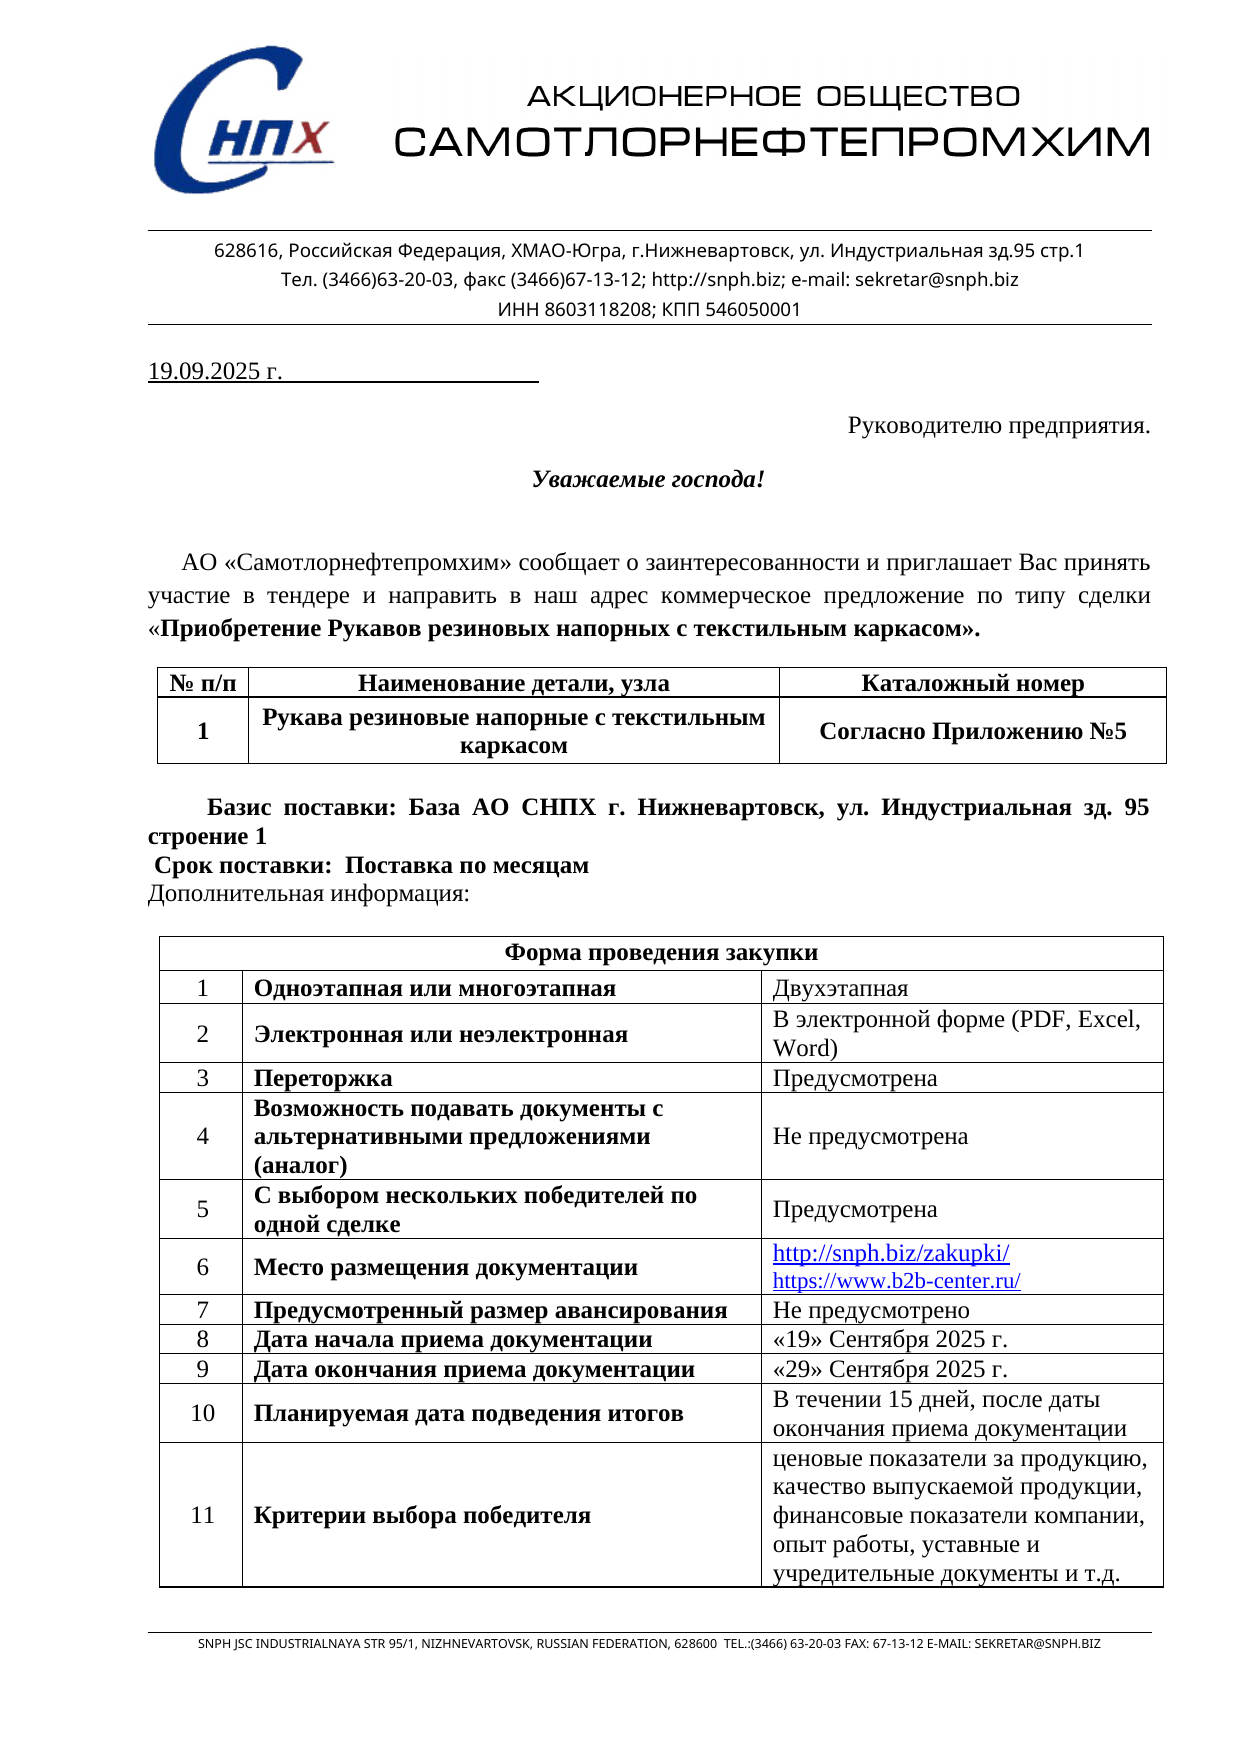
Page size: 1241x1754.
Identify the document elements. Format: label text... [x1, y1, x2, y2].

table_cell 1 [158, 698, 248, 763]
table_cell «29» Сентября 2025 г. [762, 1354, 1163, 1383]
table_cell Планируемая дата подведения итогов [243, 1384, 761, 1442]
table_cell Дата окончания приема документации [243, 1354, 761, 1383]
table_cell 4 [160, 1093, 242, 1179]
table_header Каталожный номер [780, 668, 1166, 696]
table_header Наименование детали, узла [249, 668, 779, 696]
text АО «Самотлорнефтепромхим» сообщает о заинтересованности и приглашает Вас принять участие в тендере и направить в наш адрес коммерческое предложение по типу сделки «Приобретение Рукавов резиновых напорных с текстильным каркасом». [148, 547, 1152, 642]
table_cell Рукава резиновые напорные с текстильным каркасом [249, 698, 779, 763]
table_cell 6 [160, 1239, 242, 1294]
table_cell Возможность подавать документы с альтернативными предложениями (аналог) [243, 1093, 761, 1179]
table_cell 9 [160, 1354, 242, 1383]
table_cell В электронной форме (PDF, Excel, Word) [762, 1004, 1163, 1062]
table_header № п/п [158, 668, 248, 696]
picture [152, 45, 337, 196]
table_cell Не предусмотрено [762, 1295, 1163, 1323]
table_cell 2 [160, 1004, 242, 1062]
table_cell 3 [160, 1063, 242, 1092]
table_cell http://snph.biz/zakupki/ https://www.b2b-center.ru/ [762, 1239, 1163, 1294]
text Срок поставки: Поставка по месяцам [148, 850, 1152, 878]
table_cell ценовые показатели за продукцию, качество выпускаемой продукции, финансовые показатели компании, опыт работы, уставные и учредительные документы и т.д. [762, 1443, 1163, 1586]
table_cell Предусмотренный размер авансирования [243, 1295, 761, 1323]
table_cell С выбором нескольких победителей по одной сделке [243, 1180, 761, 1237]
table_cell Критерии выбора победителя [243, 1443, 761, 1586]
table_cell Переторжка [243, 1063, 761, 1092]
table_cell Согласно Приложению №5 [780, 698, 1166, 763]
table_cell 1 [160, 971, 242, 1003]
table_header Форма проведения закупки [160, 937, 1163, 970]
table_cell 10 [160, 1384, 242, 1442]
table_cell Двухэтапная [762, 971, 1163, 1003]
text Базис поставки: База АО СНПХ г. Нижневартовск, ул. Индустриальная зд. 95 строение 1 [148, 792, 1152, 850]
table_cell Электронная или неэлектронная [243, 1004, 761, 1062]
table_cell 5 [160, 1180, 242, 1237]
table_cell «19» Сентября 2025 г. [762, 1325, 1163, 1353]
table_cell В течении 15 дней, после даты окончания приема документации [762, 1384, 1163, 1442]
table_cell Предусмотрена [762, 1180, 1163, 1237]
text Дополнительная информация: [148, 878, 1152, 907]
table_cell Место размещения документации [243, 1239, 761, 1294]
table_cell Одноэтапная или многоэтапная [243, 971, 761, 1003]
table_cell 8 [160, 1325, 242, 1353]
table_cell Дата начала приема документации [243, 1325, 761, 1353]
text 19.09.2025 г. [148, 356, 1152, 385]
table_cell 7 [160, 1295, 242, 1323]
table_cell Предусмотрена [762, 1063, 1163, 1092]
picture [387, 54, 1167, 165]
table_cell 11 [160, 1443, 242, 1586]
text Уважаемые господа! [148, 464, 1152, 493]
text Руководителю предприятия. [148, 410, 1152, 439]
table_cell Не предусмотрена [762, 1093, 1163, 1179]
